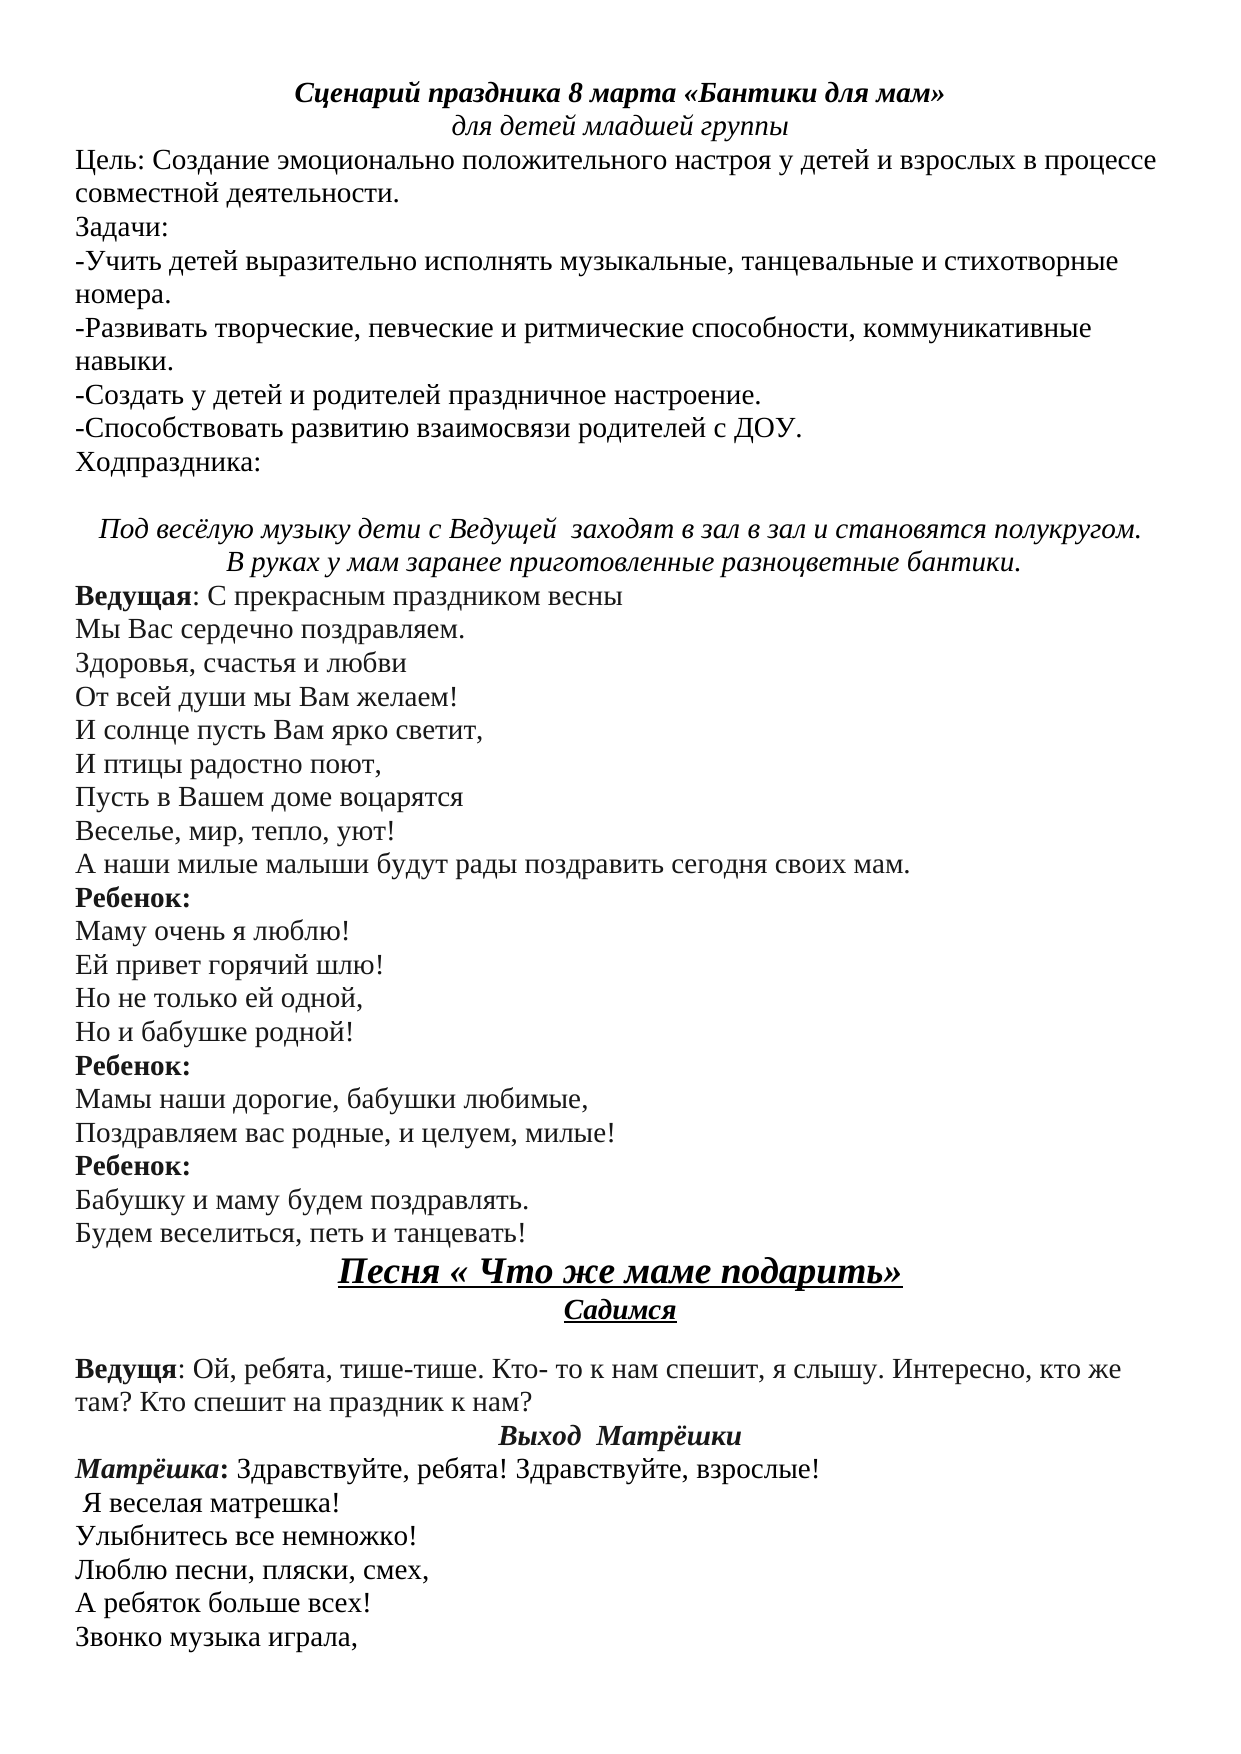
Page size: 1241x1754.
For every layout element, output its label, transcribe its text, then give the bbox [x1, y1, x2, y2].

text Улыбнитесь все немножко! [75, 1518, 1165, 1552]
text Мамы наши дорогие, бабушки любимые, [75, 1081, 1165, 1115]
text Но и бабушке родной! [75, 1014, 1165, 1048]
text Ведущя: Ой, ребята, тише-тише. Кто- то к нам спешит, я слышу. Интересно, кто же там? Кто спешит на праздник к нам? [75, 1351, 1165, 1418]
text Сценарий праздника 8 марта «Бантики для мам» [75, 75, 1165, 108]
text Бабушку и маму будем поздравлять. [75, 1182, 1165, 1215]
text -Развивать творческие, певческие и ритмические способности, коммуникативные навыки. [75, 310, 1165, 377]
text Люблю песни, пляски, смех, [75, 1552, 1165, 1586]
text Маму очень я люблю! [75, 913, 1165, 947]
text А наши милые малыши будут рады поздравить сегодня своих мам. [75, 846, 1165, 880]
text Выход Матрёшки [75, 1418, 1165, 1451]
text для детей младшей группы [75, 108, 1165, 142]
text Ребенок: [75, 1148, 1165, 1182]
text -Создать у детей и родителей праздничное настроение. [75, 377, 1165, 410]
text Но не только ей одной, [75, 981, 1165, 1014]
text Матрёшка: Здравствуйте, ребята! Здравствуйте, взрослые! [75, 1451, 1165, 1485]
text В руках у мам заранее приготовленные разноцветные бантики. [75, 544, 1165, 578]
text Ей привет горячий шлю! [75, 947, 1165, 981]
text -Способствовать развитию взаимосвязи родителей с ДОУ. [75, 410, 1165, 444]
text Задачи: [75, 209, 1165, 243]
text Будем веселиться, петь и танцевать! [75, 1215, 1165, 1249]
text А ребяток больше всех! [75, 1586, 1165, 1619]
text Звонко музыка играла, [75, 1619, 1165, 1653]
text Я веселая матрешка! [75, 1485, 1165, 1518]
text Садимся [75, 1292, 1165, 1326]
text Ребенок: [75, 880, 1165, 913]
text Ходпраздника: [75, 444, 1165, 477]
text Поздравляем вас родные, и целуем, милые! [75, 1115, 1165, 1148]
text Песня « Что же маме подарить» [75, 1249, 1165, 1292]
text -Учить детей выразительно исполнять музыкальные, танцевальные и стихотворные номера. [75, 243, 1165, 310]
text Ребенок: [75, 1048, 1165, 1081]
text Ведущая: С прекрасным праздником весны Мы Вас сердечно поздравляем. Здоровья, счастья и любви От всей души мы Вам желаем! И солнце пусть Вам ярко светит, И птицы радостно поют, Пусть в Вашем доме воцарятся Веселье, мир, тепло, уют! [75, 578, 1165, 846]
text Цель: Создание эмоционально положительного настроя у детей и взрослых в процессе совместной деятельности. [75, 142, 1165, 209]
text Под весёлую музыку дети с Ведущей заходят в зал в зал и становятся полукругом. [75, 511, 1165, 544]
